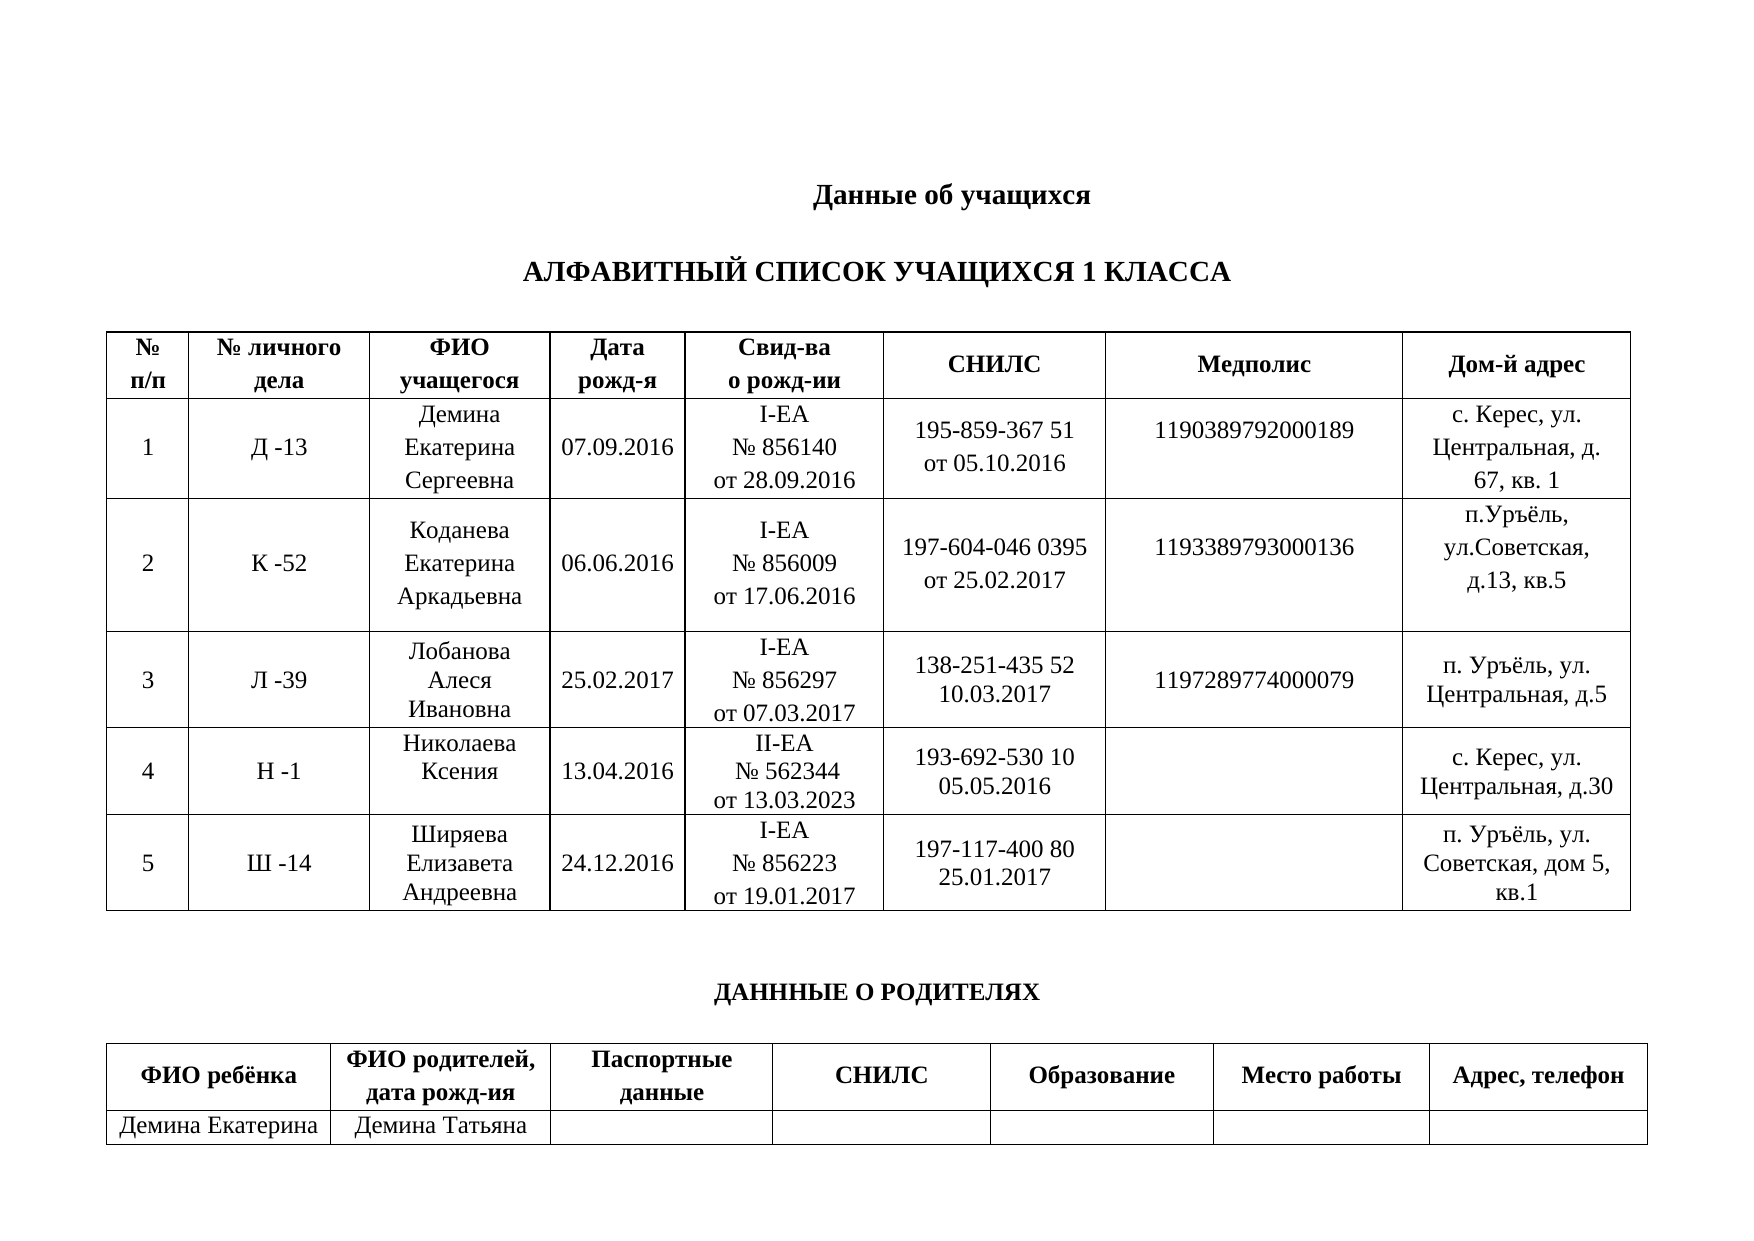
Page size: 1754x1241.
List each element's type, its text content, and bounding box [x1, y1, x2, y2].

table_header Медполис [1106, 333, 1402, 398]
table_cell 4 [107, 728, 188, 814]
table_cell I-ЕА № 856223 от 19.01.2017 [686, 815, 883, 910]
table_cell 13.04.2016 [551, 728, 684, 814]
table_cell п. Уръёль, ул. Центральная, д.5 [1403, 632, 1630, 727]
table_cell 1197289774000079 [1106, 632, 1402, 727]
table_cell 193-692-530 10 05.05.2016 [884, 728, 1105, 814]
table_header № п/п [107, 333, 188, 398]
table_cell Коданева Екатерина Аркадьевна [370, 499, 549, 631]
table_cell с. Керес, ул. Центральная, д. 67, кв. 1 [1403, 399, 1630, 498]
text АЛФАВИТНЫЙ СПИСОК УЧАЩИХСЯ 1 КЛАССА [118, 254, 1636, 288]
table_cell Ширяева Елизавета Андреевна [370, 815, 549, 910]
table_cell [551, 1111, 772, 1144]
table_header ФИО ребёнка [107, 1044, 330, 1109]
table_cell I-ЕА № 856297 от 07.03.2017 [686, 632, 883, 727]
table_cell 24.12.2016 [551, 815, 684, 910]
table_cell 25.02.2017 [551, 632, 684, 727]
table_cell 138-251-435 52 10.03.2017 [884, 632, 1105, 727]
table_cell I-ЕА № 856140 от 28.09.2016 [686, 399, 883, 498]
table_cell Д -13 [189, 399, 369, 498]
table_header ФИО родителей, дата рожд-ия [331, 1044, 550, 1109]
table_cell 1190389792000189 [1106, 399, 1402, 498]
table_header Дом-й адрес [1403, 333, 1630, 398]
table_cell 06.06.2016 [551, 499, 684, 631]
table_cell [1214, 1111, 1429, 1144]
table_cell [1430, 1111, 1647, 1144]
table_cell 197-604-046 0395 от 25.02.2017 [884, 499, 1105, 631]
table_cell 1193389793000136 [1106, 499, 1402, 631]
table_cell 1 [107, 399, 188, 498]
table_header ФИО учащегося [370, 333, 549, 398]
table_header СНИЛС [773, 1044, 990, 1109]
table_header Образование [991, 1044, 1213, 1109]
table_cell Ш -14 [189, 815, 369, 910]
table_cell Николаева Ксения [370, 728, 549, 814]
table_cell 3 [107, 632, 188, 727]
table_cell 5 [107, 815, 188, 910]
table_cell II-ЕА № 562344 от 13.03.2023 [686, 728, 883, 814]
table_header Адрес, телефон [1430, 1044, 1647, 1109]
table_cell 2 [107, 499, 188, 631]
table_cell I-ЕА № 856009 от 17.06.2016 [686, 499, 883, 631]
table_cell 197-117-400 80 25.01.2017 [884, 815, 1105, 910]
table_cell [107, 1111, 330, 1144]
table_header Паспортные данные [551, 1044, 772, 1109]
table_cell Демина Екатерина Сергеевна [370, 399, 549, 498]
table_cell [773, 1111, 990, 1144]
table_cell [1106, 815, 1402, 910]
table_header Место работы [1214, 1044, 1429, 1109]
table_cell Л -39 [189, 632, 369, 727]
list Данные об учащихся [268, 177, 1636, 211]
table_cell с. Керес, ул. Центральная, д.30 [1403, 728, 1630, 814]
table_header Дата рожд-я [551, 333, 684, 398]
table_cell К -52 [189, 499, 369, 631]
table_cell 07.09.2016 [551, 399, 684, 498]
table_cell [991, 1111, 1213, 1144]
table_header № личного дела [189, 333, 369, 398]
text ДАНННЫЕ О РОДИТЕЛЯХ [118, 977, 1636, 1006]
table_cell Н -1 [189, 728, 369, 814]
table_cell Лобанова Алеся Ивановна [370, 632, 549, 727]
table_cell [331, 1111, 550, 1144]
table_cell [1106, 728, 1402, 814]
table_cell п.Уръёль, ул.Советская, д.13, кв.5 [1403, 499, 1630, 631]
table_header СНИЛС [884, 333, 1105, 398]
table_header Свид-ва о рожд-ии [686, 333, 883, 398]
table_cell п. Уръёль, ул. Советская, дом 5, кв.1 [1403, 815, 1630, 910]
table_cell 195-859-367 51 от 05.10.2016 [884, 399, 1105, 498]
